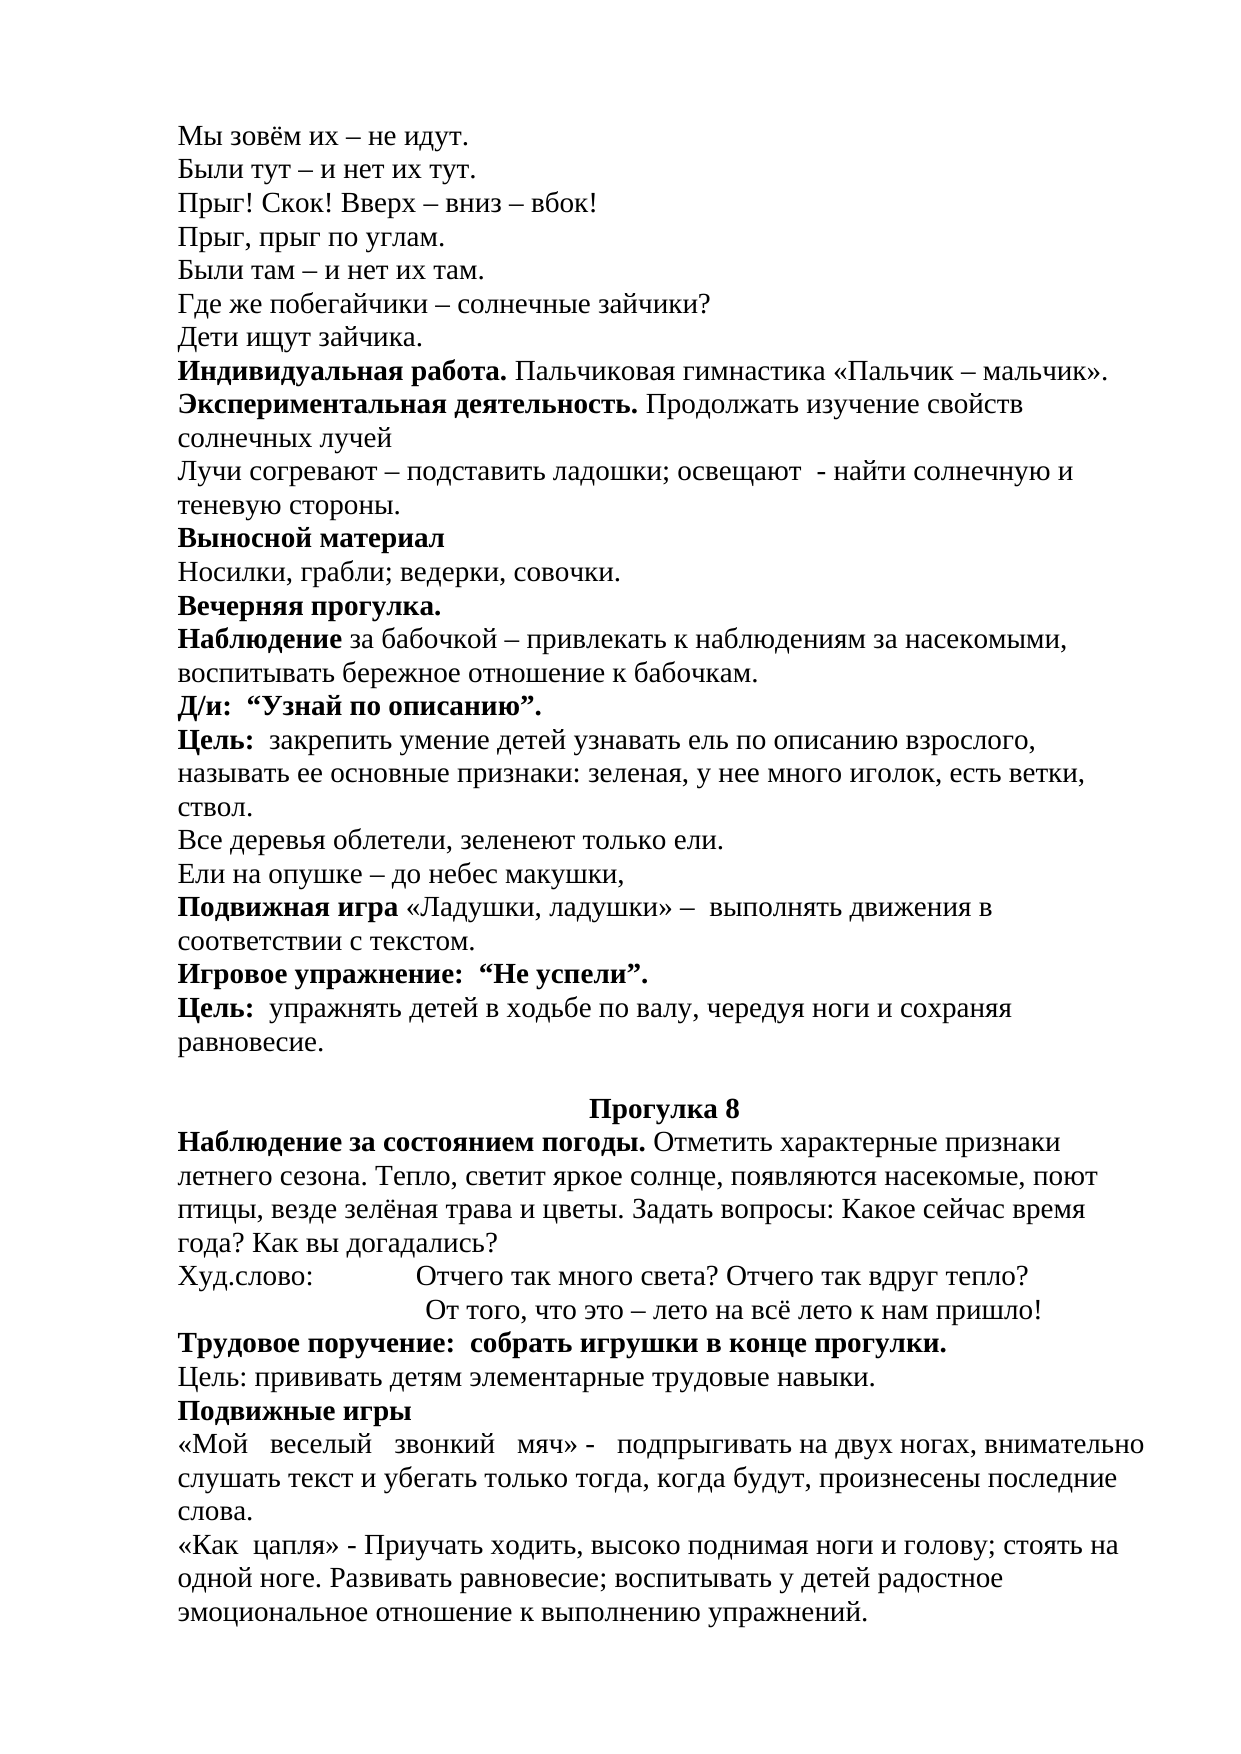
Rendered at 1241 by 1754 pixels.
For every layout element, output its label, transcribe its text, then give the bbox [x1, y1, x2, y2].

text Носилки, грабли; ведерки, совочки. [177, 554, 1152, 588]
text Лучи согревают – подставить ладошки; освещают - найти солнечную и теневую стороны. [177, 453, 1152, 521]
text Цель: прививать детям элементарные трудовые навыки. [177, 1359, 1152, 1393]
text Прогулка 8 [177, 1091, 1152, 1124]
text Наблюдение за бабочкой – привлекать к наблюдениям за насекомыми, воспитывать бережное отношение к бабочкам. [177, 621, 1152, 688]
text Подвижные игры [177, 1393, 1152, 1426]
text Подвижная игра «Ладушки, ладушки» – выполнять движения в соответствии с текстом. [177, 889, 1152, 957]
text Прыг! Скок! Вверх – вниз – вбок! [177, 185, 1152, 219]
text Наблюдение за состоянием погоды. Отметить характерные признаки летнего сезона. Тепло, светит яркое солнце, появляются насекомые, поют птицы, везде зелёная трава и цветы. Задать вопросы: Какое сейчас время года? Как вы догадались? [177, 1124, 1152, 1258]
text Мы зовём их – не идут. [177, 118, 1152, 152]
text Вечерняя прогулка. [177, 588, 1152, 621]
text Дети ищут зайчика. [177, 319, 1152, 353]
text «Как цапля» - Приучать ходить, высоко поднимая ноги и голову; стоять на одной ноге. Развивать равновесие; воспитывать у детей радостное эмоциональное отношение к выполнению упражнений. [177, 1527, 1152, 1627]
text Где же побегайчики – солнечные зайчики? [177, 286, 1152, 319]
text Были тут – и нет их тут. [177, 152, 1152, 185]
text Прыг, прыг по углам. [177, 219, 1152, 252]
text Все деревья облетели, зеленеют только ели. [177, 822, 1152, 856]
text Были там – и нет их там. [177, 252, 1152, 286]
text «Мой веселый звонкий мяч» - подпрыгивать на двух ногах, внимательно слушать текст и убегать только тогда, когда будут, произнесены последние слова. [177, 1426, 1152, 1527]
text Худ.слово: Отчего так много света? Отчего так вдруг тепло? [177, 1258, 1152, 1292]
text Трудовое поручение: собрать игрушки в конце прогулки. [177, 1326, 1152, 1359]
text От того, что это – лето на всё лето к нам пришло! [177, 1292, 1152, 1326]
text Игровое упражнение: “Не успели”. [177, 957, 1152, 990]
text Выносной материал [177, 521, 1152, 554]
text Экспериментальная деятельность. Продолжать изучение свойств солнечных лучей [177, 386, 1152, 453]
text Индивидуальная работа. Пальчиковая гимнастика «Пальчик – мальчик». [177, 353, 1152, 386]
text Цель: закрепить умение детей узнавать ель по описанию взрослого, называть ее основные признаки: зеленая, у нее много иголок, есть ветки, ствол. [177, 722, 1152, 822]
text Д/и: “Узнай по описанию”. [177, 688, 1152, 722]
text Цель: упражнять детей в ходьбе по валу, чередуя ноги и сохраняя равновесие. [177, 990, 1152, 1057]
text Ели на опушке – до небес макушки, [177, 856, 1152, 889]
